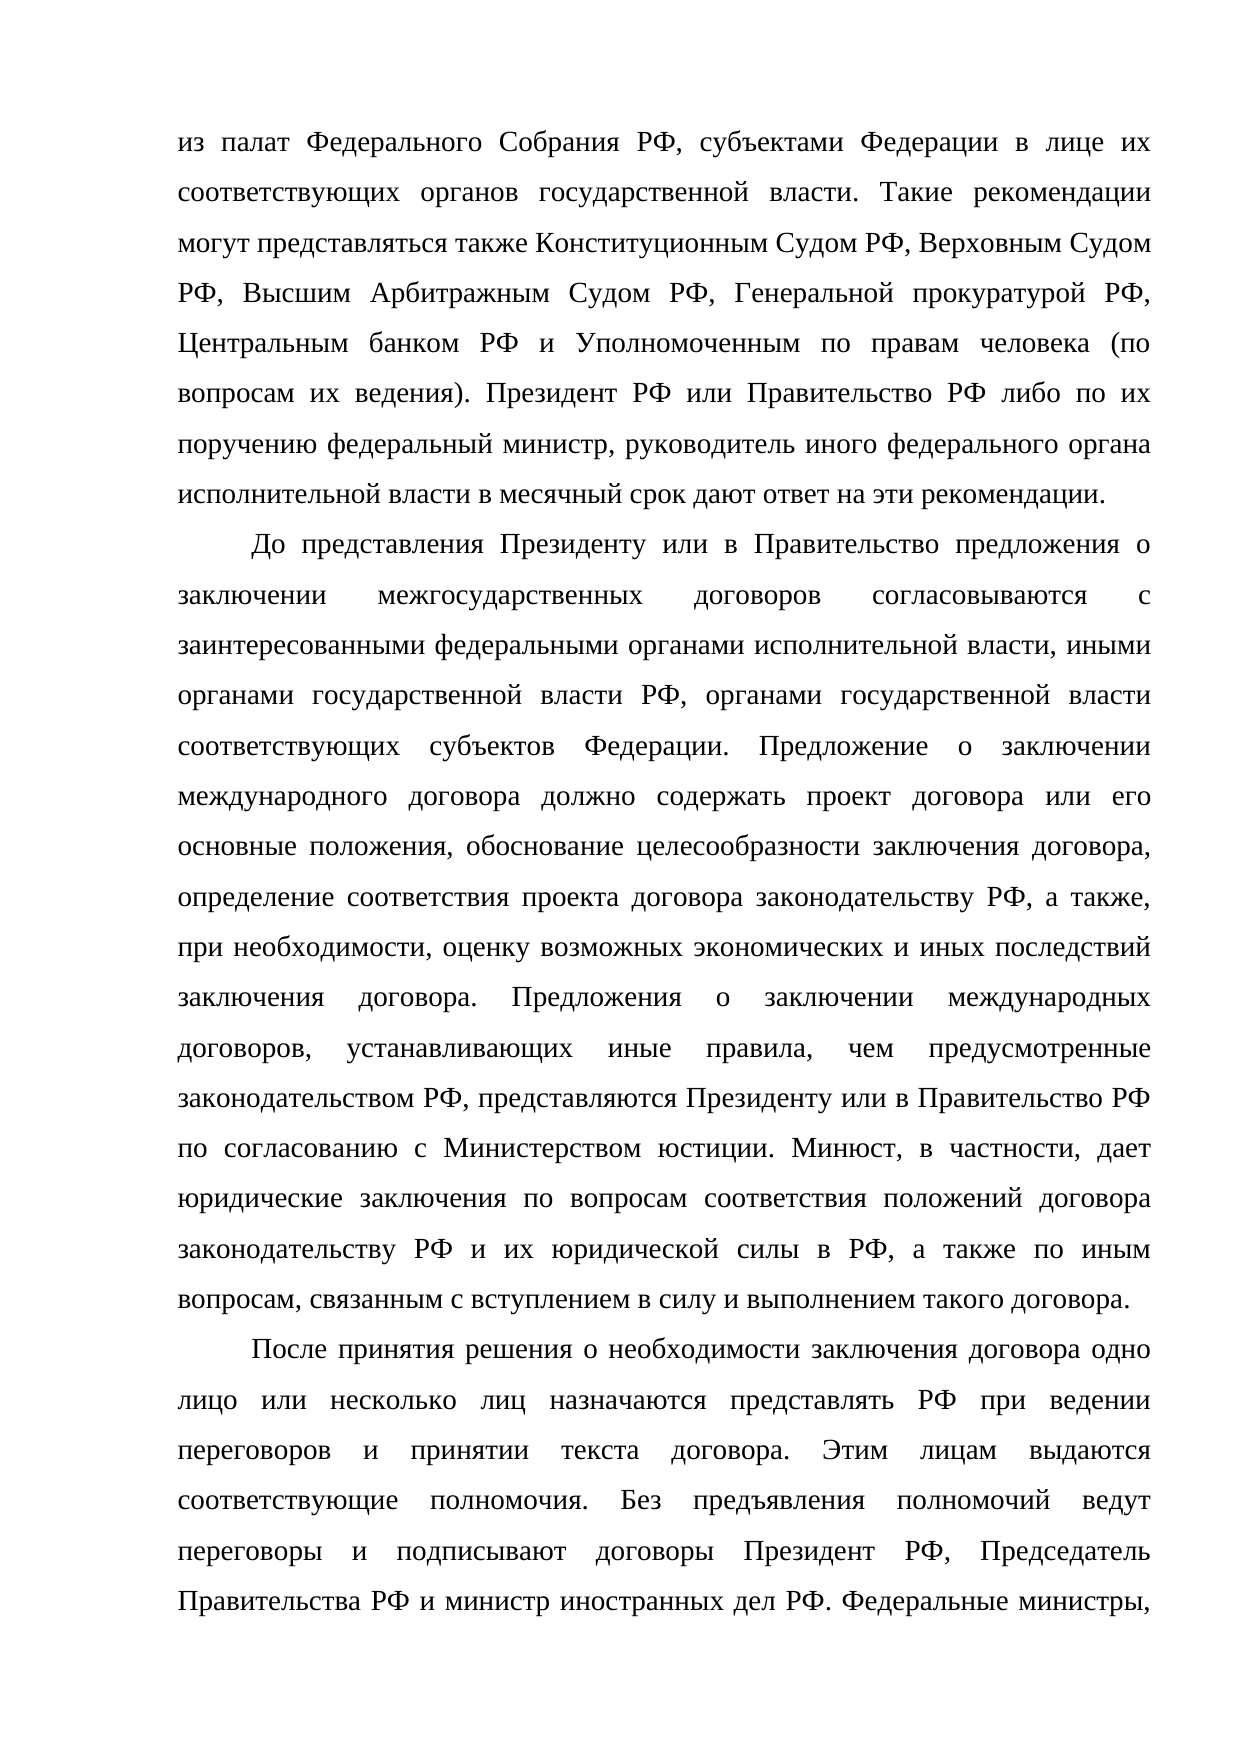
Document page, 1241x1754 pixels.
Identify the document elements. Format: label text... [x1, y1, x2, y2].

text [177, 1332, 1152, 1617]
text До представления Президенту или в Правительство предложения о заключении межгосударственных договоров согласовываются с заинтересованными федеральными органами исполнительной власти, иными органами государственной власти РФ, органами государственной власти соответствующих субъектов Федерации. Предложение о заключении международного договора должно содержать проект договора или его основные положения, обоснование целесообразности заключения договора, определение соответствия проекта договора законодательству РФ, а также, при необходимости, оценку возможных экономических и иных последствий заключения договора. Предложения о заключении международных договоров, устанавливающих иные правила, чем предусмотренные законодательством РФ, представляются Президенту или в Правительство РФ по согласованию с Министерством юстиции. Минюст, в частности, дает юридические заключения по вопросам соответствия положений договора законодательству РФ и их юридической силы в РФ, а также по иным вопросам, связанным с вступлением в силу и выполнением такого договора. [177, 527, 1152, 1315]
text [177, 124, 1152, 510]
